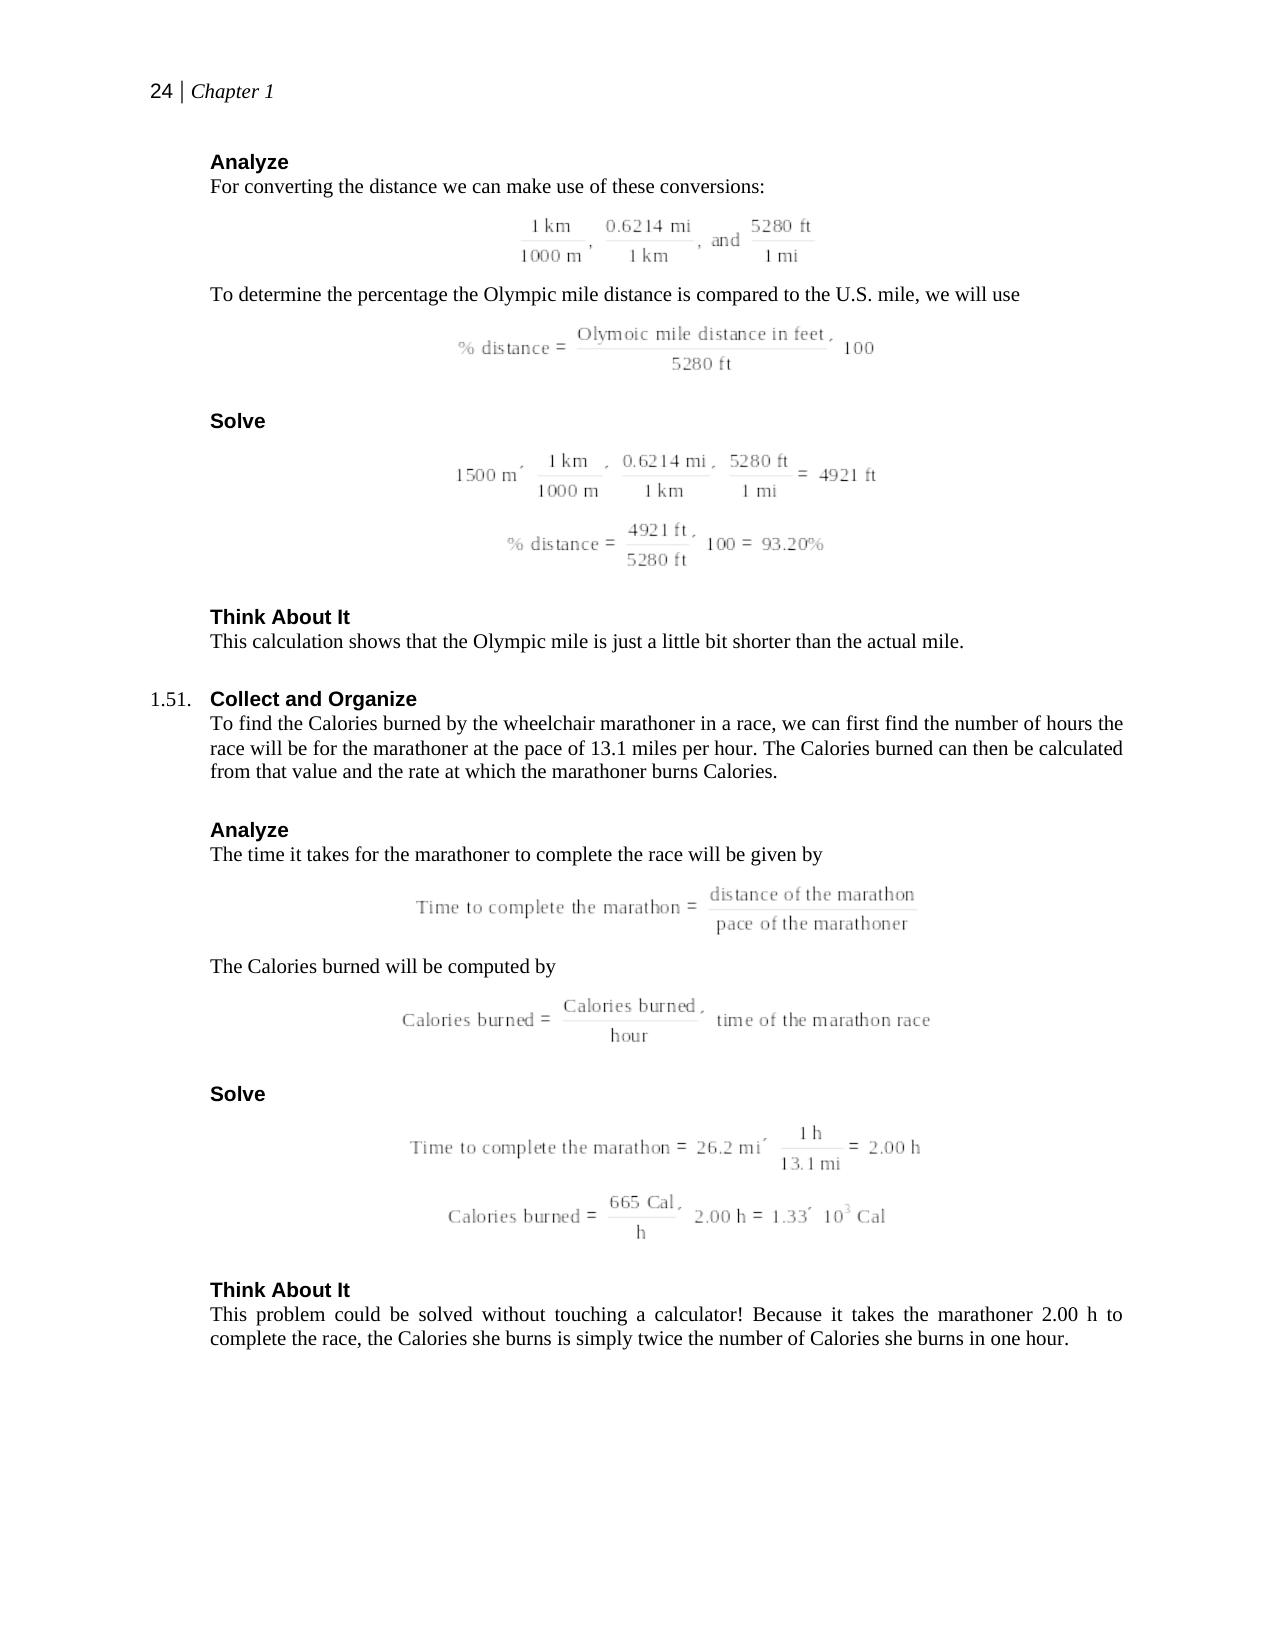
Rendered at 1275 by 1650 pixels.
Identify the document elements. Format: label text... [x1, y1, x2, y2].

text For converting the distance we can make use of these conversions: [210, 174, 1125, 198]
text The time it takes for the marathoner to complete the race will be given by [210, 842, 1125, 866]
text Analyze [210, 818, 1125, 842]
text To find the Calories burned by the wheelchair marathoner in a race, we can first find the number of hours the race will be for the marathoner at the pace of 13.1 miles per hour. The Calories burned can then be calculated from that value and the rate at which the marathoner burns Calories. [210, 711, 1125, 783]
text This problem could be solved without touching a calculator! Because it takes the marathoner 2.00 h to complete the race, the Calories she burns is simply twice the number of Calories she burns in one hour. [210, 1301, 1125, 1349]
text To determine the percentage the Olympic mile distance is compared to the U.S. mile, we will use [210, 281, 1125, 306]
text Analyze [210, 150, 1125, 174]
text This calculation shows that the Olympic mile is just a little bit shorter than the actual mile. [210, 629, 1125, 653]
text Think About It [210, 605, 1125, 629]
text The Calories burned will be computed by [210, 954, 1125, 978]
text Solve [210, 1081, 1125, 1105]
text 1.51. Collect and Organize [150, 687, 1125, 711]
text Think About It [210, 1277, 1125, 1301]
text Solve [210, 409, 1125, 433]
